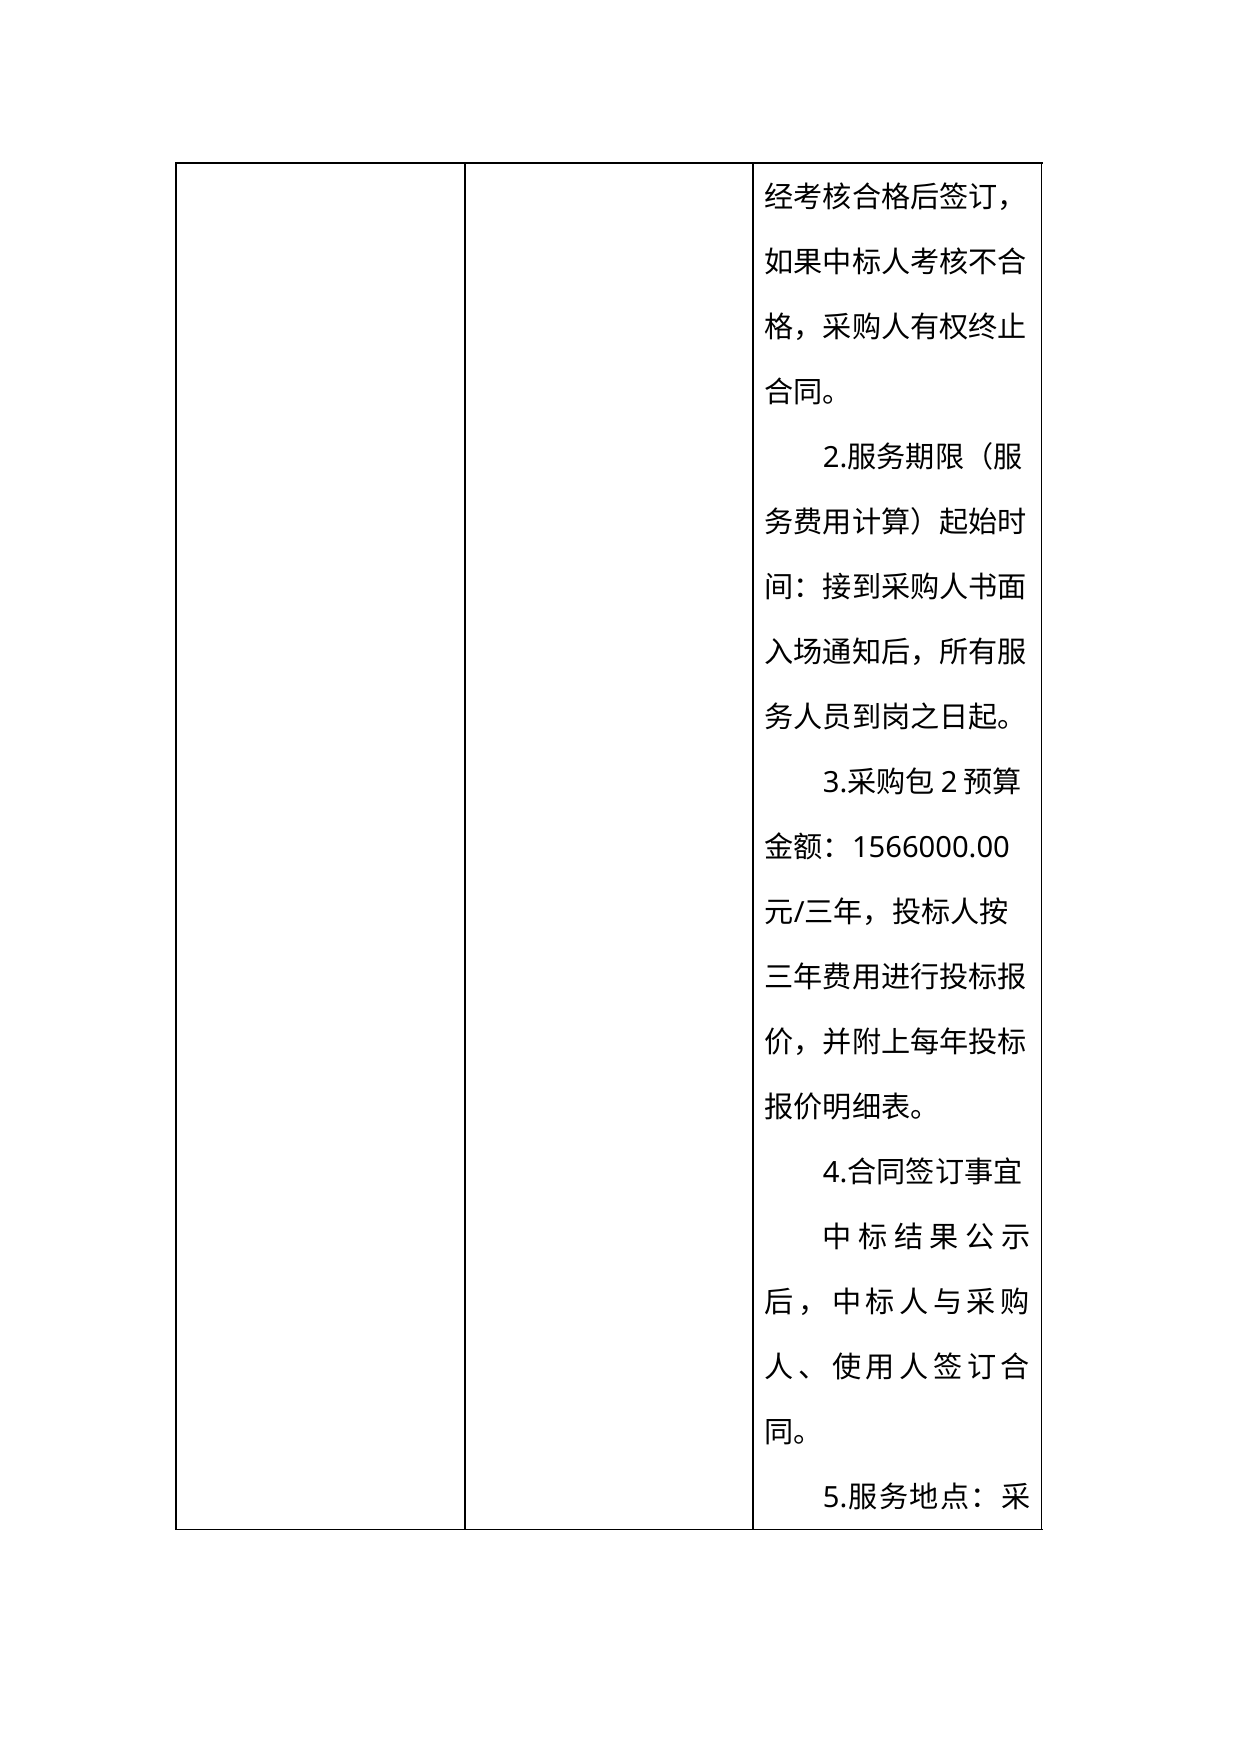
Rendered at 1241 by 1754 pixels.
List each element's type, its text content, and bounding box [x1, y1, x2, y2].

table_cell 1 [466, 164, 752, 1528]
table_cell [754, 164, 1041, 1528]
table_cell [177, 164, 464, 1528]
